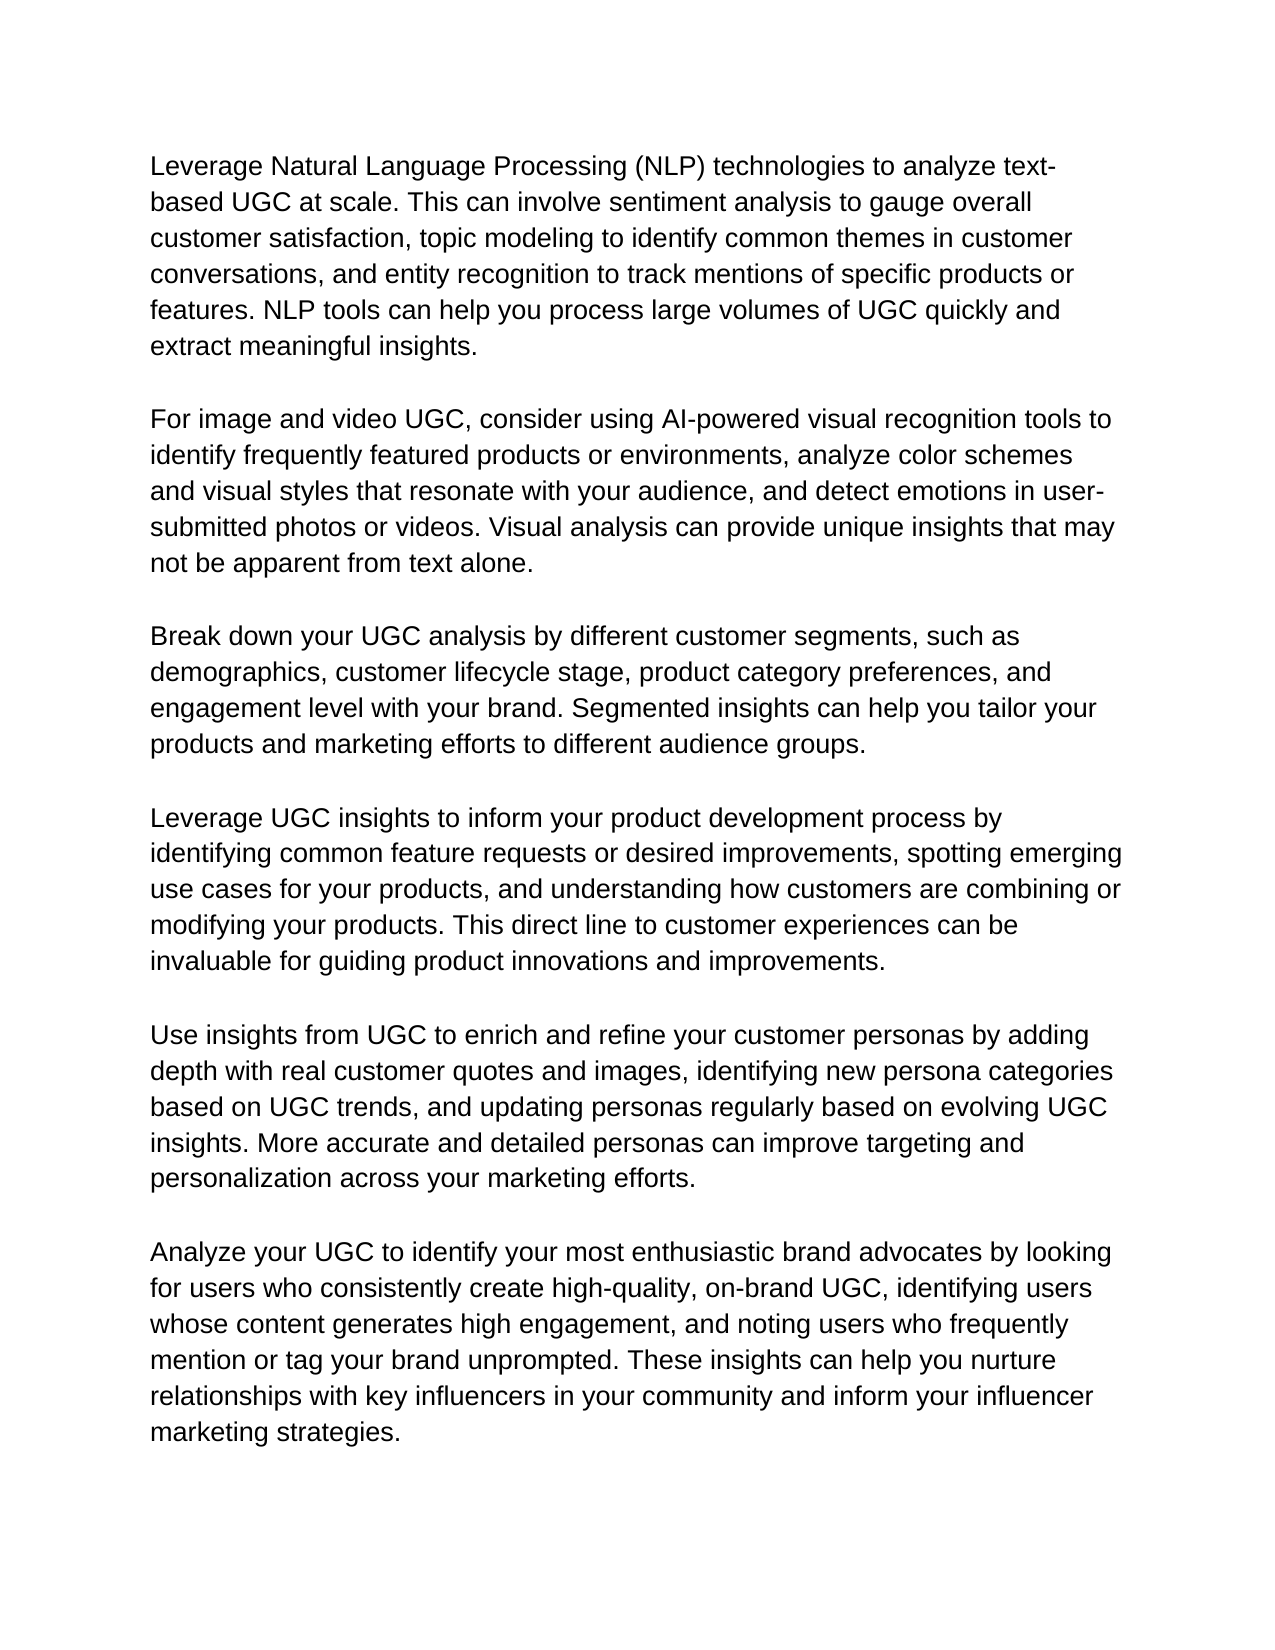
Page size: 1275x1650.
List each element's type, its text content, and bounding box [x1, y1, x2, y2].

text For image and video UGC, consider using AI-powered visual recognition tools to identify frequently featured products or environments, analyze color schemes and visual styles that resonate with your audience, and detect emotions in user-submitted photos or videos. Visual analysis can provide unique insights that may not be apparent from text alone. [150, 403, 1125, 578]
text Analyze your UGC to identify your most enthusiastic brand advocates by looking for users who consistently create high-quality, on-brand UGC, identifying users whose content generates high engagement, and noting users who frequently mention or tag your brand unprompted. These insights can help you nurture relationships with key influencers in your community and inform your influencer marketing strategies. [150, 1236, 1125, 1447]
text Leverage Natural Language Processing (NLP) technologies to analyze text-based UGC at scale. This can involve sentiment analysis to gauge overall customer satisfaction, topic modeling to identify common themes in customer conversations, and entity recognition to track mentions of specific products or features. NLP tools can help you process large volumes of UGC quickly and extract meaningful insights. [150, 150, 1125, 361]
text Break down your UGC analysis by different customer segments, such as demographics, customer lifecycle stage, product category preferences, and engagement level with your brand. Segmented insights can help you tailor your products and marketing efforts to different audience groups. [150, 620, 1125, 759]
text Leverage UGC insights to inform your product development process by identifying common feature requests or desired improvements, spotting emerging use cases for your products, and understanding how customers are combining or modifying your products. This direct line to customer experiences can be invaluable for guiding product innovations and improvements. [150, 802, 1125, 977]
text Use insights from UGC to enrich and refine your customer personas by adding depth with real customer quotes and images, identifying new persona categories based on UGC trends, and updating personas regularly based on evolving UGC insights. More accurate and detailed personas can improve targeting and personalization across your marketing efforts. [150, 1019, 1125, 1194]
